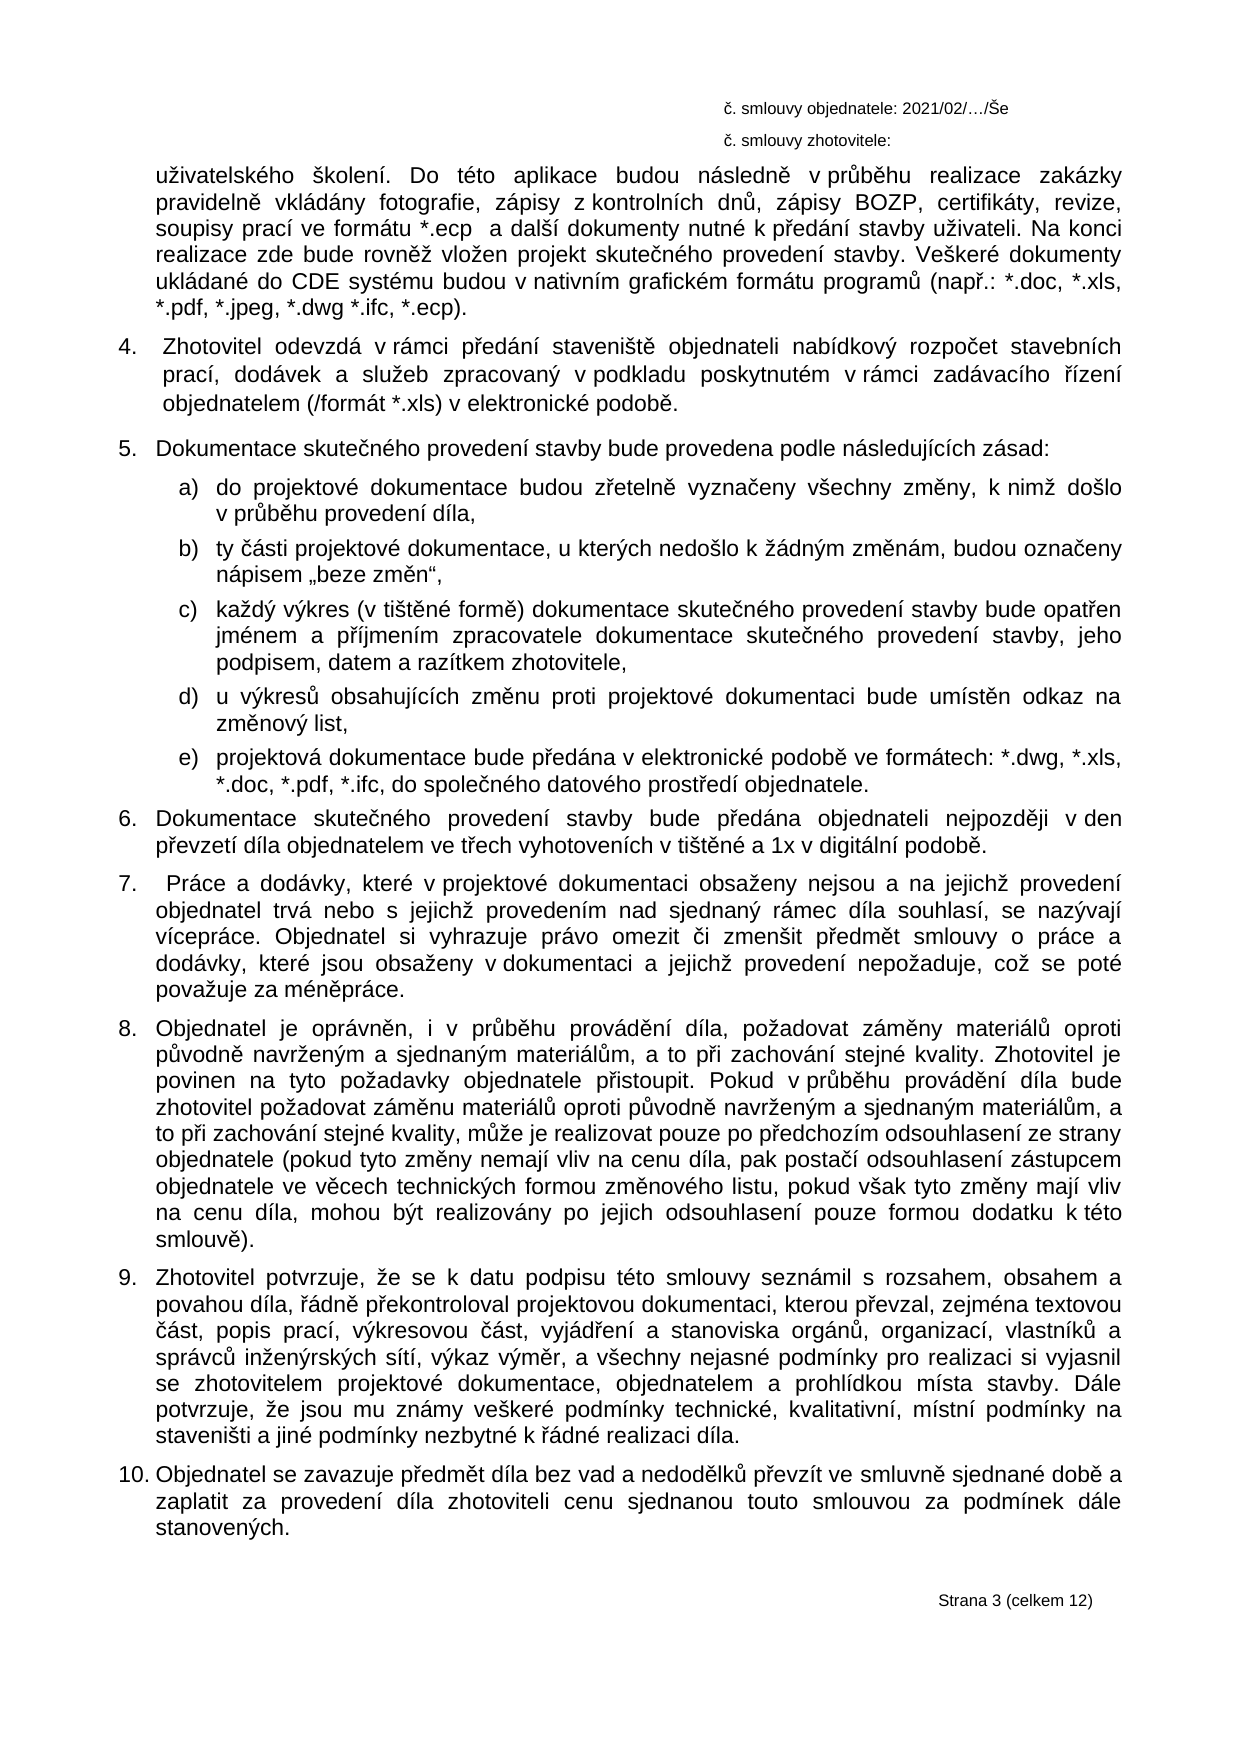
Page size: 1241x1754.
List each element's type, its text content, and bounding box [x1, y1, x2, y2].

list každý výkres (v tištěné formě) dokumentace skutečného provedení stavby bude opatřen jménem a příjmením zpracovatele dokumentace skutečného provedení stavby, jeho podpisem, datem a razítkem zhotovitele, [178, 596, 1122, 675]
list do projektové dokumentace budou zřetelně vyznačeny všechny změny, k nimž došlo v průběhu provedení díla, [178, 474, 1122, 526]
subtitle 9. Zhotovitel potvrzuje, že se k datu podpisu této smlouvy seznámil s rozsahem, obsahem a povahou díla, řádně překontroloval projektovou dokumentaci, kterou převzal, zejména textovou část, popis prací, výkresovou část, vyjádření a stanoviska orgánů, organizací, vlastníků a správců inženýrských sítí, výkaz výměr, a všechny nejasné podmínky pro realizaci si vyjasnil se zhotovitelem projektové dokumentace, objednatelem a prohlídkou místa stavby. Dále potvrzuje, že jsou mu známy veškeré podmínky technické, kvalitativní, místní podmínky na staveništi a jiné podmínky nezbytné k řádné realizaci díla. [118, 1264, 1122, 1449]
list u výkresů obsahujících změnu proti projektové dokumentaci bude umístěn odkaz na změnový list, [178, 683, 1122, 736]
subtitle 5. Dokumentace skutečného provedení stavby bude provedena podle následujících zásad: [118, 435, 1122, 461]
subtitle 6. Dokumentace skutečného provedení stavby bude předána objednateli nejpozději v den převzetí díla objednatelem ve třech vyhotoveních v tištěné a 1x v digitální podobě. [118, 805, 1122, 858]
list ty části projektové dokumentace, u kterých nedošlo k žádným změnám, budou označeny nápisem „beze změn“, [178, 535, 1122, 587]
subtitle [118, 162, 1122, 320]
subtitle 8. Objednatel je oprávněn, i v průběhu provádění díla, požadovat záměny materiálů oproti původně navrženým a sjednaným materiálům, a to při zachování stejné kvality. Zhotovitel je povinen na tyto požadavky objednatele přistoupit. Pokud v průběhu provádění díla bude zhotovitel požadovat záměnu materiálů oproti původně navrženým a sjednaným materiálům, a to při zachování stejné kvality, může je realizovat pouze po předchozím odsouhlasení ze strany objednatele (pokud tyto změny nemají vliv na cenu díla, pak postačí odsouhlasení zástupcem objednatele ve věcech technických formou změnového listu, pokud však tyto změny mají vliv na cenu díla, mohou být realizovány po jejich odsouhlasení pouze formou dodatku k této smlouvě). [118, 1015, 1122, 1252]
list projektová dokumentace bude předána v elektronické podobě ve formátech: *.dwg, *.xls, *.doc, *.pdf, *.ifc, do společného datového prostředí objednatele. [178, 744, 1122, 797]
subtitle 10. Objednatel se zavazuje předmět díla bez vad a nedodělků převzít ve smluvně sjednané době a zaplatit za provedení díla zhotoviteli cenu sjednanou touto smlouvou za podmínek dále stanovených. [118, 1461, 1122, 1540]
subtitle 7. Práce a dodávky, které v projektové dokumentaci obsaženy nejsou a na jejichž provedení objednatel trvá nebo s jejichž provedením nad sjednaný rámec díla souhlasí, se nazývají vícepráce. Objednatel si vyhrazuje právo omezit či zmenšit předmět smlouvy o práce a dodávky, které jsou obsaženy v dokumentaci a jejichž provedení nepožaduje, což se poté považuje za méněpráce. [118, 870, 1122, 1002]
text 4. Zhotovitel odevzdá v rámci předání staveniště objednateli nabídkový rozpočet stavebních prací, dodávek a služeb zpracovaný v podkladu poskytnutém v rámci zadávacího řízení objednatelem (/formát *.xls) v elektronické podobě. [118, 333, 1122, 416]
